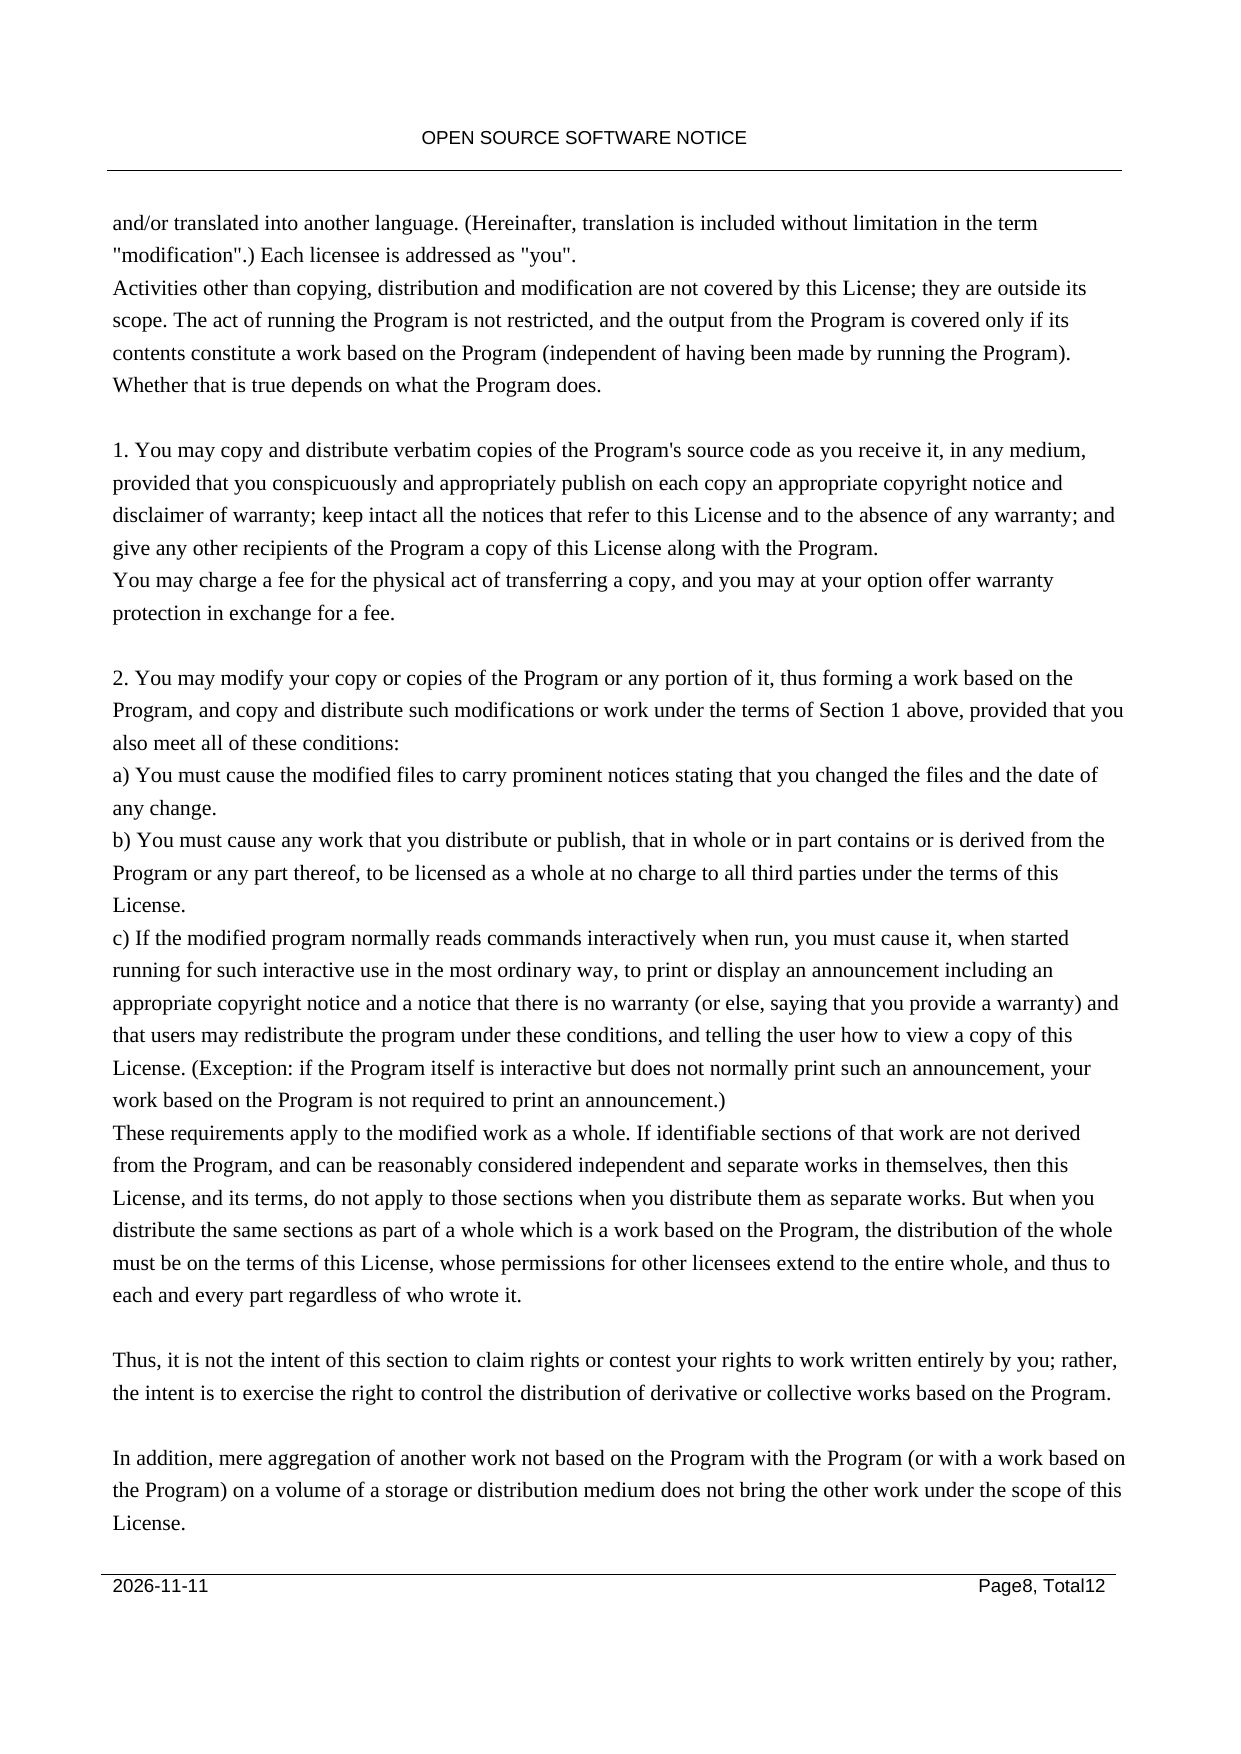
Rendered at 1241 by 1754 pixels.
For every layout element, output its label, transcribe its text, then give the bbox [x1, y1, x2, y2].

text a) You must cause the modified files to carry prominent notices stating that you changed the files and the date of any change. [112, 759, 1128, 824]
text You may charge a fee for the physical act of transferring a copy, and you may at your option offer warranty protection in exchange for a fee. [112, 564, 1128, 629]
text 1. You may copy and distribute verbatim copies of the Program's source code as you receive it, in any medium, provided that you conspicuously and appropriately publish on each copy an appropriate copyright notice and disclaimer of warranty; keep intact all the notices that refer to this License and to the absence of any warranty; and give any other recipients of the Program a copy of this License along with the Program. [112, 434, 1128, 564]
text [112, 206, 1128, 271]
text In addition, mere aggregation of another work not based on the Program with the Program (or with a work based on the Program) on a volume of a storage or distribution medium does not bring the other work under the scope of this License. [112, 1441, 1128, 1539]
text 2. You may modify your copy or copies of the Program or any portion of it, thus forming a work based on the Program, and copy and distribute such modifications or work under the terms of Section 1 above, provided that you also meet all of these conditions: [112, 661, 1128, 759]
text b) You must cause any work that you distribute or publish, that in whole or in part contains or is derived from the Program or any part thereof, to be licensed as a whole at no charge to all third parties under the terms of this License. [112, 824, 1128, 921]
text Thus, it is not the intent of this section to claim rights or contest your rights to work written entirely by you; rather, the intent is to exercise the right to control the distribution of derivative or collective works based on the Program. [112, 1344, 1128, 1409]
text These requirements apply to the modified work as a whole. If identifiable sections of that work are not derived from the Program, and can be reasonably considered independent and separate works in themselves, then this License, and its terms, do not apply to those sections when you distribute them as separate works. But when you distribute the same sections as part of a whole which is a work based on the Program, the distribution of the whole must be on the terms of this License, whose permissions for other licensees extend to the entire whole, and thus to each and every part regardless of who wrote it. [112, 1116, 1128, 1311]
text Activities other than copying, distribution and modification are not covered by this License; they are outside its scope. The act of running the Program is not restricted, and the output from the Program is covered only if its contents constitute a work based on the Program (independent of having been made by running the Program). Whether that is true depends on what the Program does. [112, 271, 1128, 401]
text c) If the modified program normally reads commands interactively when run, you must cause it, when started running for such interactive use in the most ordinary way, to print or display an announcement including an appropriate copyright notice and a notice that there is no warranty (or else, saying that you provide a warranty) and that users may redistribute the program under these conditions, and telling the user how to view a copy of this License. (Exception: if the Program itself is interactive but does not normally print such an announcement, your work based on the Program is not required to print an announcement.) [112, 921, 1128, 1116]
